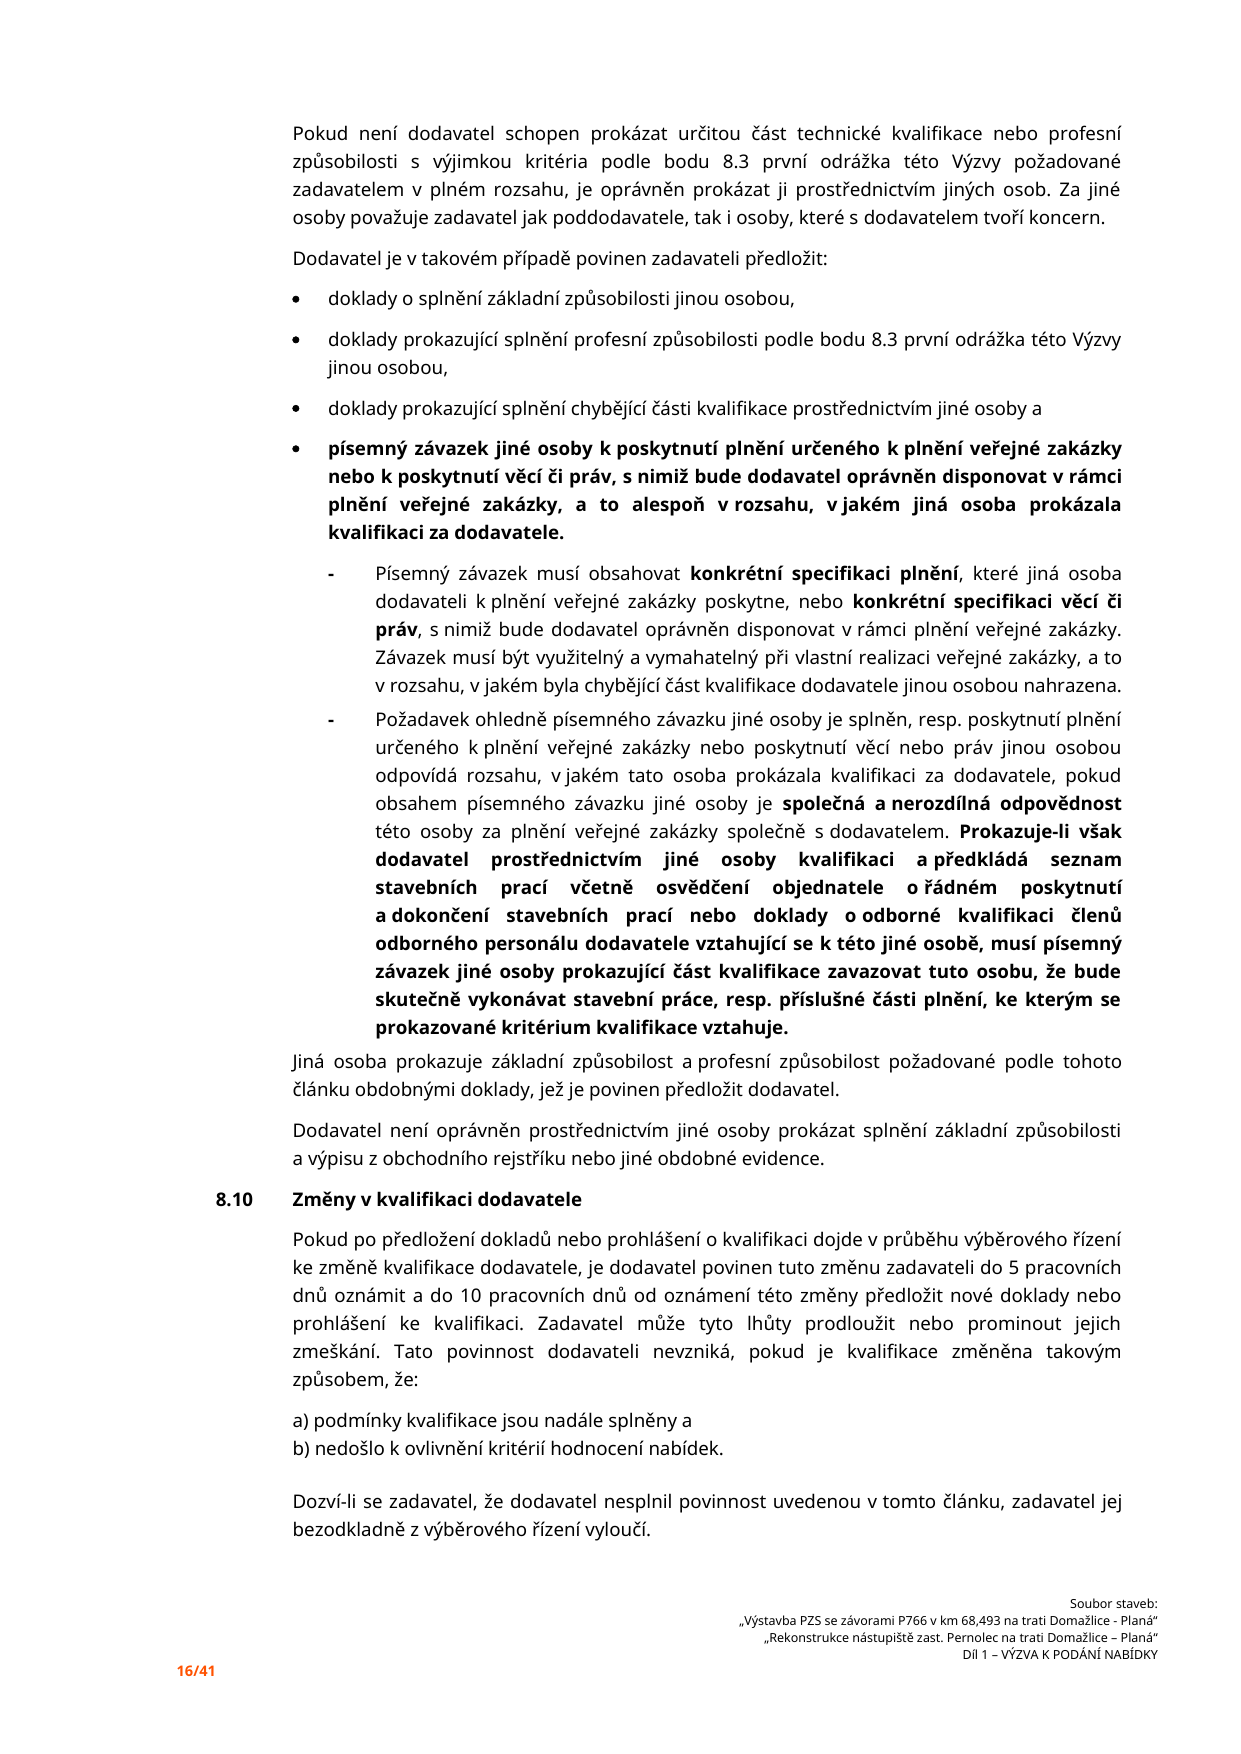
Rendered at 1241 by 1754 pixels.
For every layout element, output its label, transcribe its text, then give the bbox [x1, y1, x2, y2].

text b) nedošlo k ovlivnění kritérií hodnocení nabídek. [292, 1435, 1122, 1461]
text písemný závazek jiné osoby k poskytnutí plnění určeného k plnění veřejné zakázky nebo k poskytnutí věcí či práv, s nimiž bude dodavatel oprávněn disponovat v rámci plnění veřejné zakázky, a to alespoň v rozsahu, v jakém jiná osoba prokázala kvalifikaci za dodavatele. [292, 435, 1122, 545]
text doklady prokazující splnění chybějící části kvalifikace prostřednictvím jiné osoby a [292, 395, 1122, 420]
text doklady o splnění základní způsobilosti jinou osobou, [292, 286, 1122, 311]
text Pokud není dodavatel schopen prokázat určitou část technické kvalifikace nebo profesní způsobilosti s výjimkou kritéria podle bodu 8.3 první odrážka této Výzvy požadované zadavatelem v plném rozsahu, je oprávněn prokázat ji prostřednictvím jiných osob. Za jiné osoby považuje zadavatel jak poddodavatele, tak i osoby, které s dodavatelem tvoří koncern. [292, 121, 1122, 230]
text doklady prokazující splnění profesní způsobilosti podle bodu 8.3 první odrážka této Výzvy jinou osobou, [292, 326, 1122, 380]
text a) podmínky kvalifikace jsou nadále splněny a [292, 1407, 1122, 1432]
text Jiná osoba prokazuje základní způsobilost a profesní způsobilost požadované podle tohoto článku obdobnými doklady, jež je povinen předložit dodavatel. [292, 1049, 1122, 1102]
text Požadavek ohledně písemného závazku jiné osoby je splněn, resp. poskytnutí plnění určeného k plnění veřejné zakázky nebo poskytnutí věcí nebo práv jinou osobou odpovídá rozsahu, v jakém tato osoba prokázala kvalifikaci za dodavatele, pokud obsahem písemného závazku jiné osoby je společná a nerozdílná odpovědnost této osoby za plnění veřejné zakázky společně s dodavatelem. Prokazuje-li však dodavatel prostřednictvím jiné osoby kvalifikaci a předkládá seznam stavebních prací včetně osvědčení objednatele o řádném poskytnutí a dokončení stavebních prací nebo doklady o odborné kvalifikaci členů odborného personálu dodavatele vztahující se k této jiné osobě, musí písemný závazek jiné osoby prokazující část kvalifikace zavazovat tuto osobu, že bude skutečně vykonávat stavební práce, resp. příslušné části plnění, ke kterým se prokazované kritérium kvalifikace vztahuje. [328, 706, 1122, 1040]
text Změny v kvalifikaci dodavatele [216, 1186, 1122, 1211]
text Dodavatel je v takovém případě povinen zadavateli předložit: [292, 245, 1122, 271]
text Písemný závazek musí obsahovat konkrétní specifikaci plnění, které jiná osoba dodavateli k plnění veřejné zakázky poskytne, nebo konkrétní specifikaci věcí či práv, s nimiž bude dodavatel oprávněn disponovat v rámci plnění veřejné zakázky. Závazek musí být využitelný a vymahatelný při vlastní realizaci veřejné zakázky, a to v rozsahu, v jakém byla chybějící část kvalifikace dodavatele jinou osobou nahrazena. [328, 560, 1122, 697]
text Dozví-li se zadavatel, že dodavatel nesplnil povinnost uvedenou v tomto článku, zadavatel jej bezodkladně z výběrového řízení vyloučí. [292, 1488, 1122, 1542]
text Dodavatel není oprávněn prostřednictvím jiné osoby prokázat splnění základní způsobilosti a výpisu z obchodního rejstříku nebo jiné obdobné evidence. [292, 1117, 1122, 1171]
text Pokud po předložení dokladů nebo prohlášení o kvalifikaci dojde v průběhu výběrového řízení ke změně kvalifikace dodavatele, je dodavatel povinen tuto změnu zadavateli do 5 pracovních dnů oznámit a do 10 pracovních dnů od oznámení této změny předložit nové doklady nebo prohlášení ke kvalifikaci. Zadavatel může tyto lhůty prodloužit nebo prominout jejich zmeškání. Tato povinnost dodavateli nevzniká, pokud je kvalifikace změněna takovým způsobem, že: [292, 1226, 1122, 1392]
